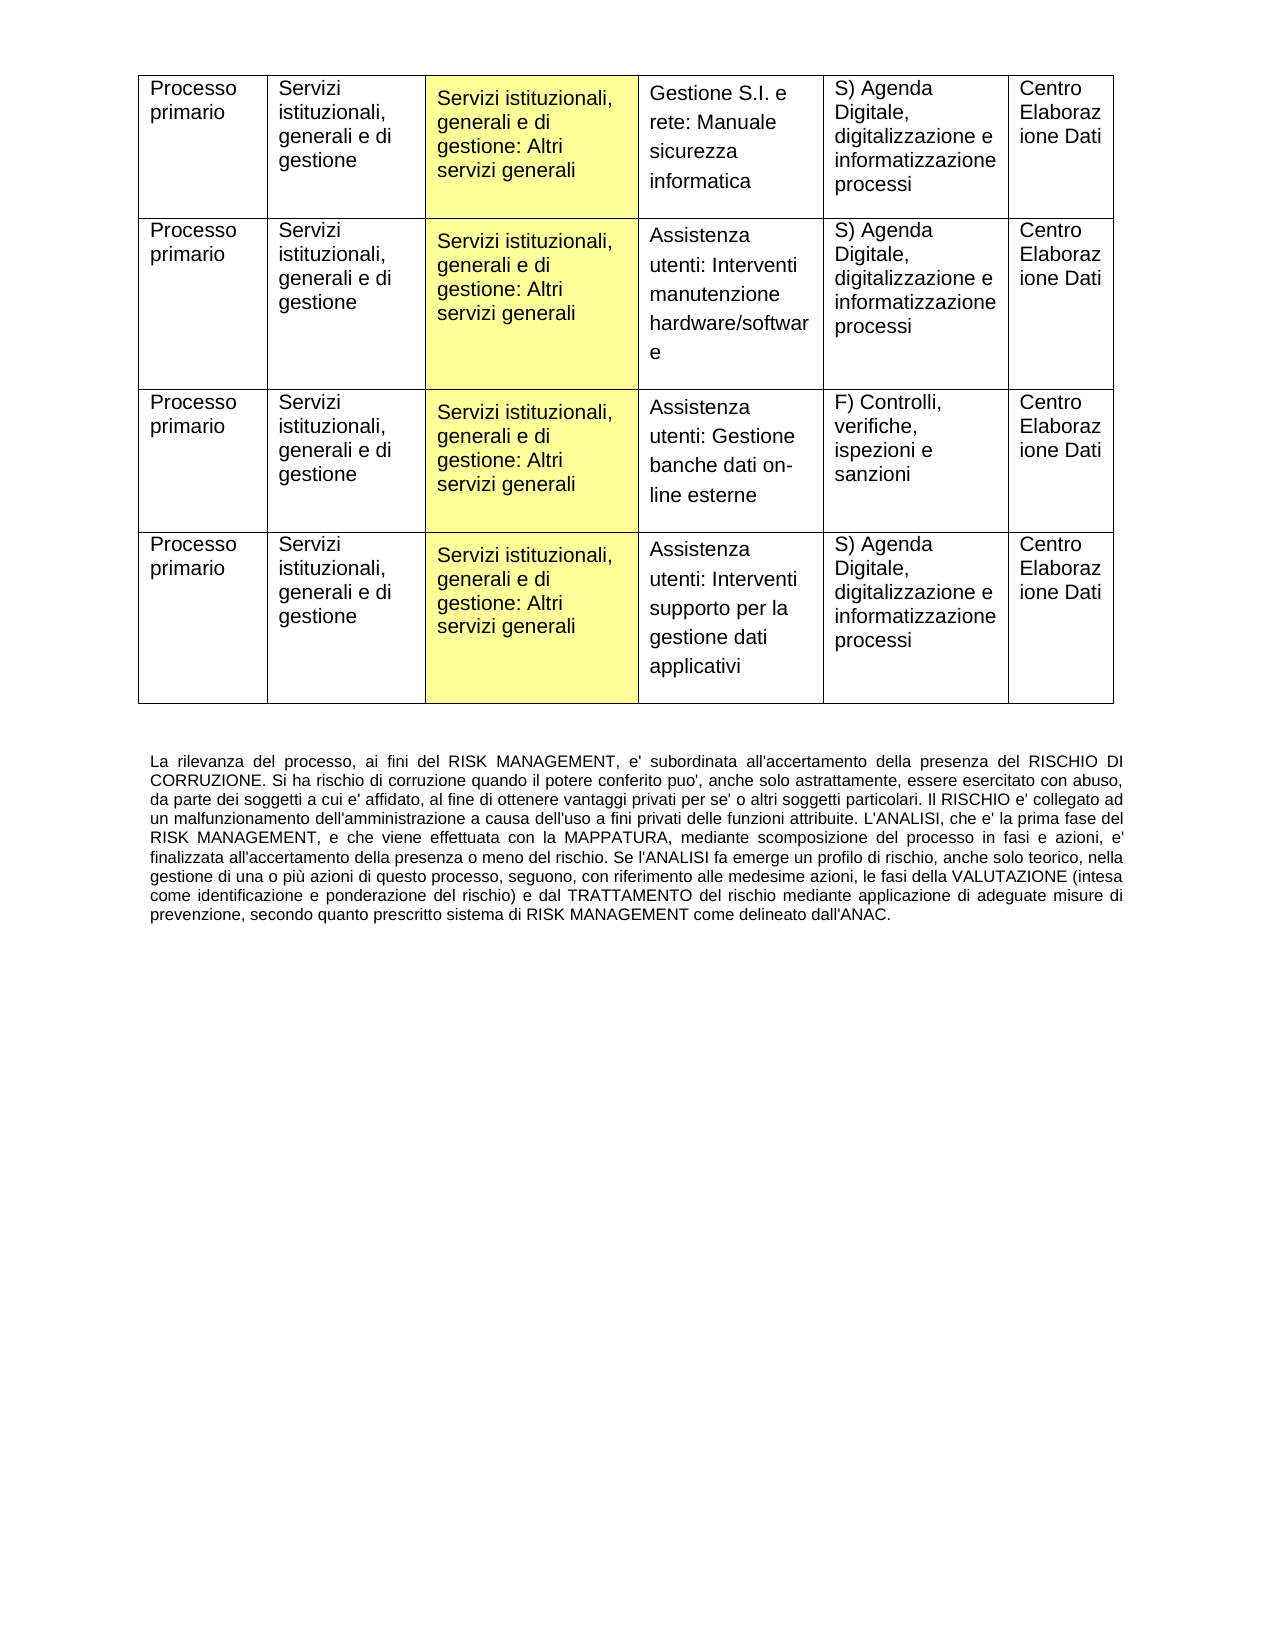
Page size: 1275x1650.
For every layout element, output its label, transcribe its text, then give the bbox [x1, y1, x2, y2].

table_cell Processo primario [139, 390, 267, 531]
table_cell Servizi istituzionali, generali e di gestione [268, 390, 425, 531]
table_cell Processo primario [139, 533, 267, 703]
table_cell Servizi istituzionali, generali e di gestione [268, 533, 425, 703]
table_cell Centro Elaborazione Dati [1009, 219, 1113, 389]
table_cell S) Agenda Digitale, digitalizzazione e informatizzazione processi [824, 533, 1008, 703]
table_cell Gestione S.I. e rete: Manuale sicurezza informatica [639, 76, 823, 217]
table_cell F) Controlli, verifiche, ispezioni e sanzioni [824, 390, 1008, 531]
table_cell Servizi istituzionali, generali e di gestione: Altri servizi generali [426, 219, 638, 389]
table_cell Centro Elaborazione Dati [1009, 390, 1113, 531]
table_cell Servizi istituzionali, generali e di gestione: Altri servizi generali [426, 76, 638, 217]
table_cell Servizi istituzionali, generali e di gestione: Altri servizi generali [426, 390, 638, 531]
table_cell Servizi istituzionali, generali e di gestione [268, 219, 425, 389]
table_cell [1009, 76, 1113, 217]
text La rilevanza del processo, ai fini del RISK MANAGEMENT, e' subordinata all'accertamento della presenza del RISCHIO DI CORRUZIONE. Si ha rischio di corruzione quando il potere conferito puo', anche solo astrattamente, essere esercitato con abuso, da parte dei soggetti a cui e' affidato, al fine di ottenere vantaggi privati per se' o altri soggetti particolari. Il RISCHIO e' collegato ad un malfunzionamento dell'amministrazione a causa dell'uso a fini privati delle funzioni attribuite. L'ANALISI, che e' la prima fase del RISK MANAGEMENT, e che viene effettuata con la MAPPATURA, mediante scomposizione del processo in fasi e azioni, e' finalizzata all'accertamento della presenza o meno del rischio. Se l'ANALISI fa emerge un profilo di rischio, anche solo teorico, nella gestione di una o più azioni di questo processo, seguono, con riferimento alle medesime azioni, le fasi della VALUTAZIONE (intesa come identificazione e ponderazione del rischio) e dal TRATTAMENTO del rischio mediante applicazione di adeguate misure di prevenzione, secondo quanto prescritto sistema di RISK MANAGEMENT come delineato dall'ANAC. [150, 752, 1125, 924]
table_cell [268, 76, 425, 217]
table_cell S) Agenda Digitale, digitalizzazione e informatizzazione processi [824, 219, 1008, 389]
table_cell Processo primario [139, 76, 267, 217]
table_cell Processo primario [139, 219, 267, 389]
table_cell Assistenza utenti: Interventi supporto per la gestione dati applicativi [639, 533, 823, 703]
table_cell Servizi istituzionali, generali e di gestione: Altri servizi generali [426, 533, 638, 703]
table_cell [824, 76, 1008, 217]
table_cell Assistenza utenti: Gestione banche dati on-line esterne [639, 390, 823, 531]
table_cell Centro Elaborazione Dati [1009, 533, 1113, 703]
table_cell Assistenza utenti: Interventi manutenzione hardware/software [639, 219, 823, 389]
